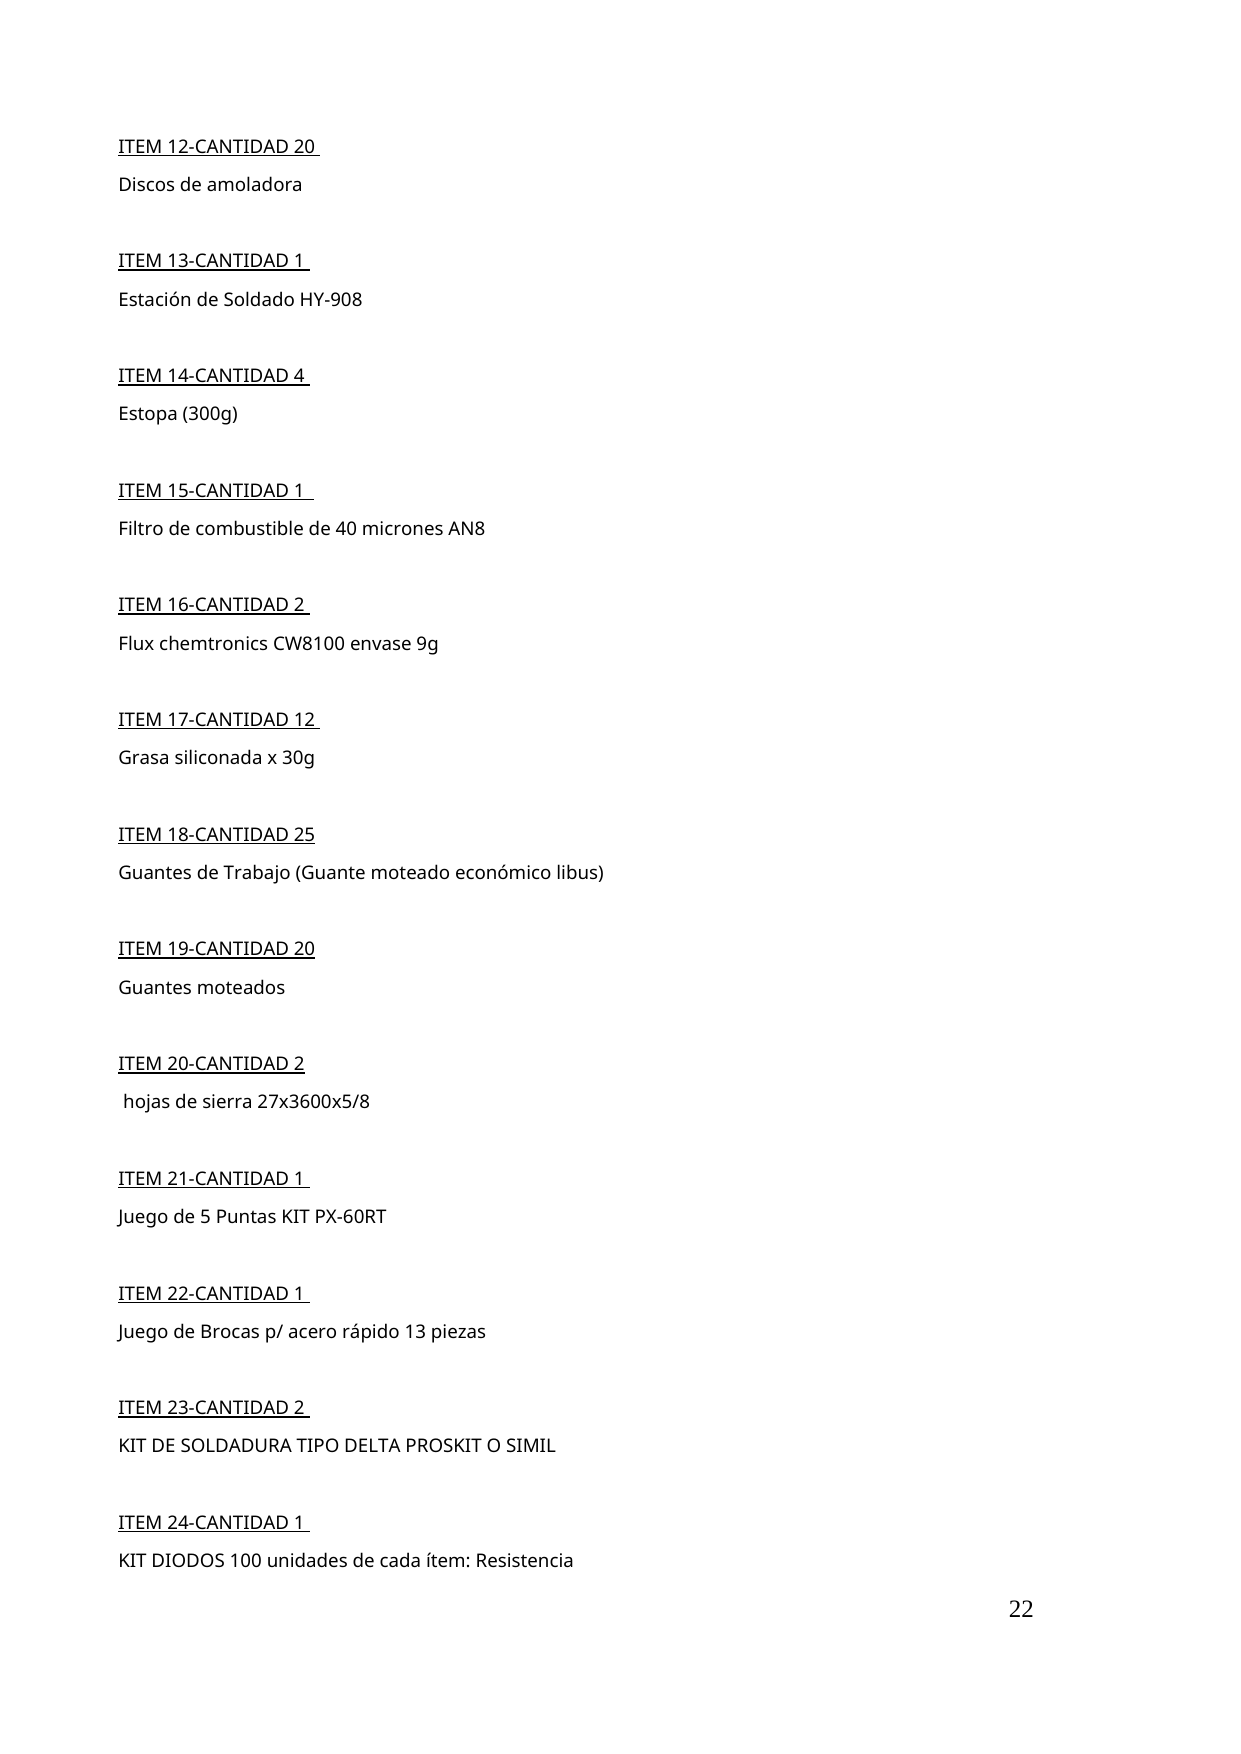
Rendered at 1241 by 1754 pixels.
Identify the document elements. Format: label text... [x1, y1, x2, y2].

text ITEM 20-CANTIDAD 2 [118, 1050, 1033, 1076]
text ITEM 18-CANTIDAD 25 [118, 821, 1033, 847]
text ITEM 12-CANTIDAD 20 [118, 133, 1033, 158]
text ITEM 17-CANTIDAD 12 [118, 706, 1033, 732]
text ITEM 14-CANTIDAD 4 [118, 362, 1033, 388]
text Filtro de combustible de 40 micrones AN8 [118, 515, 1033, 541]
text ITEM 23-CANTIDAD 2 [118, 1394, 1033, 1420]
text Juego de Brocas p/ acero rápido 13 piezas [118, 1318, 1033, 1343]
text KIT DIODOS 100 unidades de cada ítem: Resistencia [118, 1547, 1033, 1573]
text KIT DE SOLDADURA TIPO DELTA PROSKIT O SIMIL [118, 1433, 1033, 1458]
text Guantes de Trabajo (Guante moteado económico libus) [118, 859, 1033, 885]
text Guantes moteados [118, 974, 1033, 999]
text ITEM 19-CANTIDAD 20 [118, 936, 1033, 961]
text ITEM 22-CANTIDAD 1 [118, 1280, 1033, 1305]
text Estopa (300g) [118, 401, 1033, 426]
text hojas de sierra 27x3600x5/8 [118, 1089, 1033, 1114]
text Flux chemtronics CW8100 envase 9g [118, 630, 1033, 655]
text Discos de amoladora [118, 171, 1033, 197]
text Juego de 5 Puntas KIT PX-60RT [118, 1203, 1033, 1229]
text Estación de Soldado HY-908 [118, 286, 1033, 311]
text ITEM 15-CANTIDAD 1 [118, 477, 1033, 502]
text ITEM 24-CANTIDAD 1 [118, 1509, 1033, 1535]
text ITEM 13-CANTIDAD 1 [118, 248, 1033, 273]
text ITEM 16-CANTIDAD 2 [118, 592, 1033, 617]
text ITEM 21-CANTIDAD 1 [118, 1165, 1033, 1191]
text Grasa siliconada x 30g [118, 744, 1033, 770]
